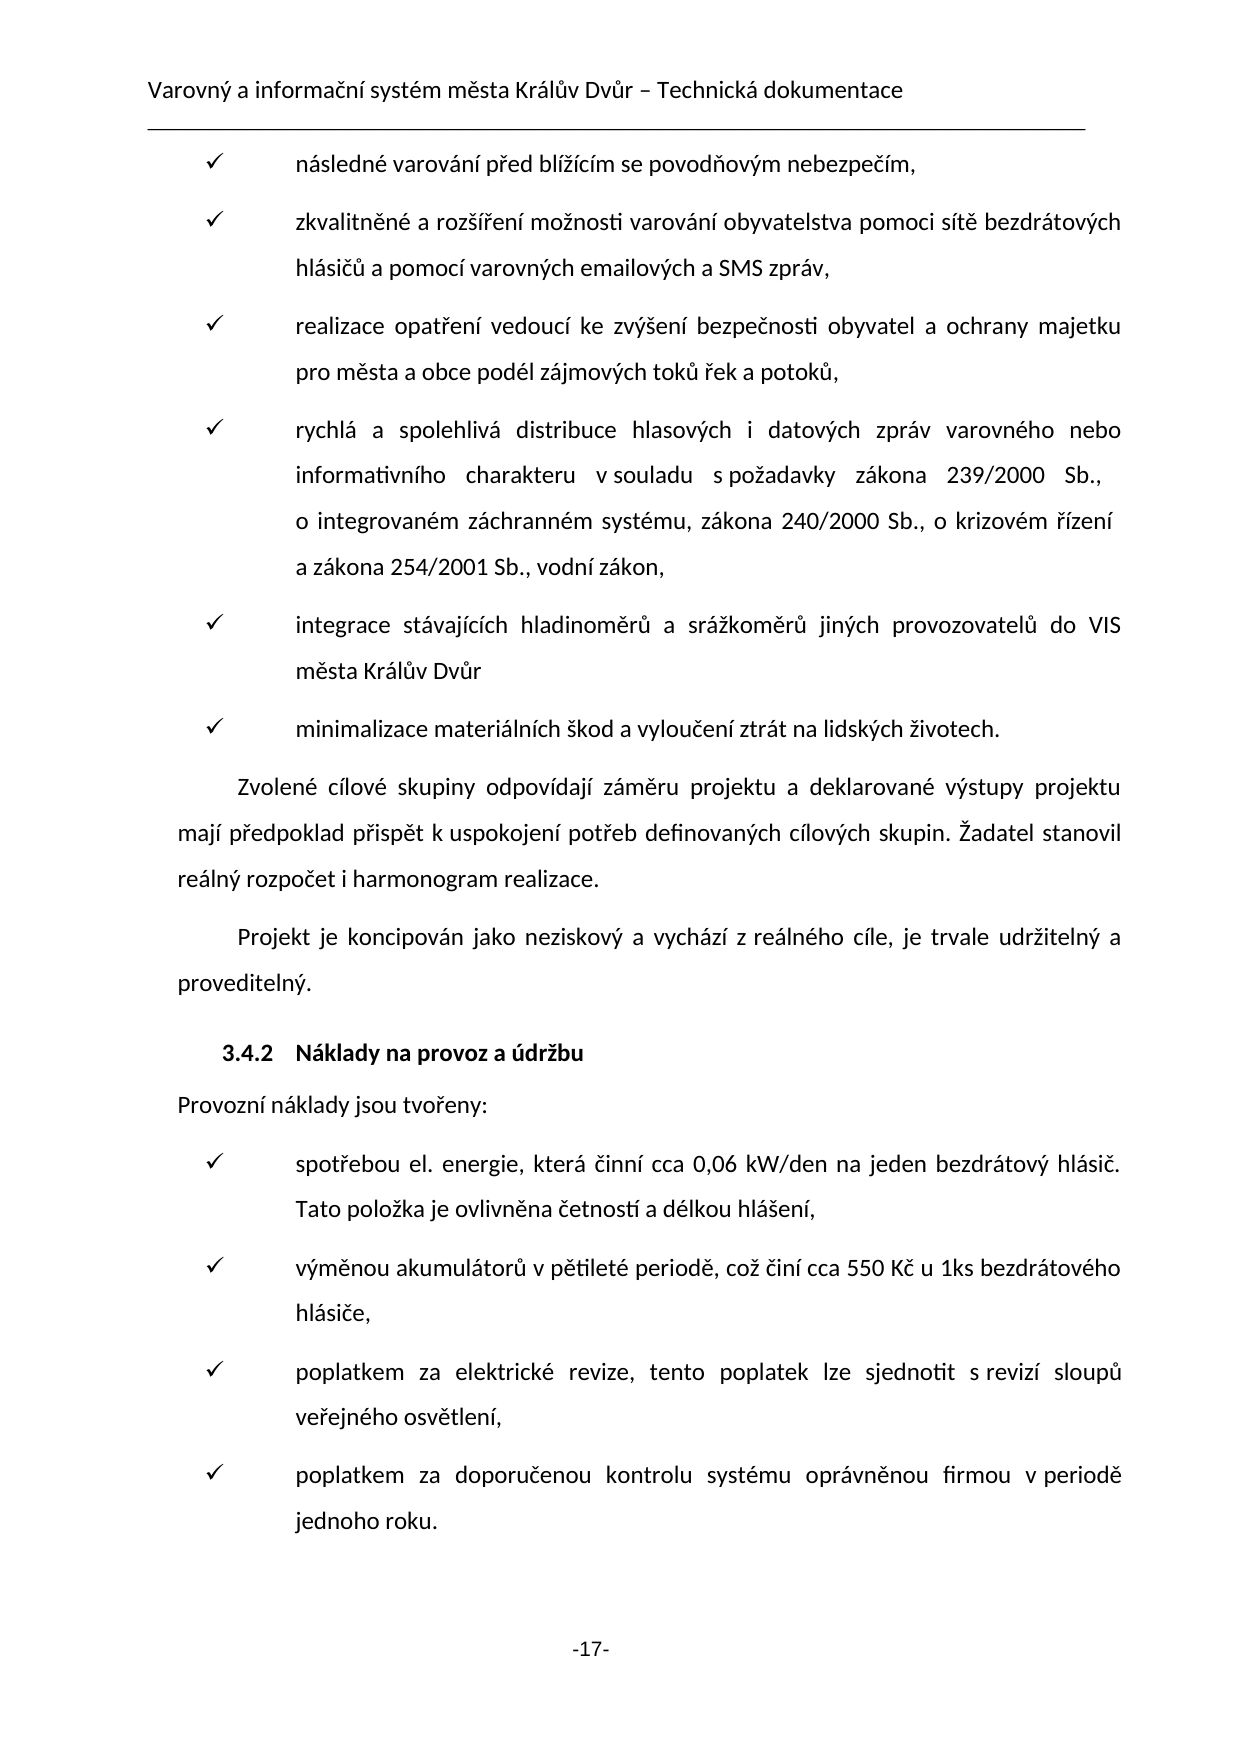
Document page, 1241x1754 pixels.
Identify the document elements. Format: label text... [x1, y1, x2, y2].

list rychlá a spolehlivá distribuce hlasových i datových zpráv varovného nebo informativního charakteru v souladu s požadavky zákona 239/2000 Sb., o integrovaném záchranném systému, zákona 240/2000 Sb., o krizovém řízení a zákona 254/2001 Sb., vodní zákon, [204, 414, 1122, 582]
text Projekt je koncipován jako neziskový a vychází z reálného cíle, je trvale udržitelný a proveditelný. [177, 921, 1122, 997]
list minimalizace materiálních škod a vyloučení ztrát na lidských životech. [204, 713, 1122, 744]
list poplatkem za doporučenou kontrolu systému oprávněnou firmou v periodě jednoho roku. [204, 1460, 1122, 1536]
list výměnou akumulátorů v pětileté periodě, což činí cca 550 Kč u 1ks bezdrátového hlásiče, [204, 1252, 1122, 1328]
list zkvalitněné a rozšíření možnosti varování obyvatelstva pomoci sítě bezdrátových hlásičů a pomocí varovných emailových a SMS zpráv, [204, 206, 1122, 282]
list realizace opatření vedoucí ke zvýšení bezpečnosti obyvatel a ochrany majetku pro města a obce podél zájmových toků řek a potoků, [204, 310, 1122, 386]
list poplatkem za elektrické revize, tento poplatek lze sjednotit s revizí sloupů veřejného osvětlení, [204, 1356, 1122, 1432]
list integrace stávajících hladinoměrů a srážkoměrů jiných provozovatelů do VIS města Králův Dvůr [204, 609, 1122, 686]
text Provozní náklady jsou tvořeny: [177, 1089, 1004, 1120]
list následné varování před blížícím se povodňovým nebezpečím, [204, 148, 1122, 178]
list spotřebou el. energie, která činní cca 0,06 kW/den na jeden bezdrátový hlásič. Tato položka je ovlivněna četností a délkou hlášení, [204, 1148, 1122, 1224]
text Zvolené cílové skupiny odpovídají záměru projektu a deklarované výstupy projektu mají předpoklad přispět k uspokojení potřeb definovaných cílových skupin. Žadatel stanovil reálný rozpočet i harmonogram realizace. [177, 771, 1122, 893]
subtitle Náklady na provoz a údržbu [222, 1038, 974, 1068]
